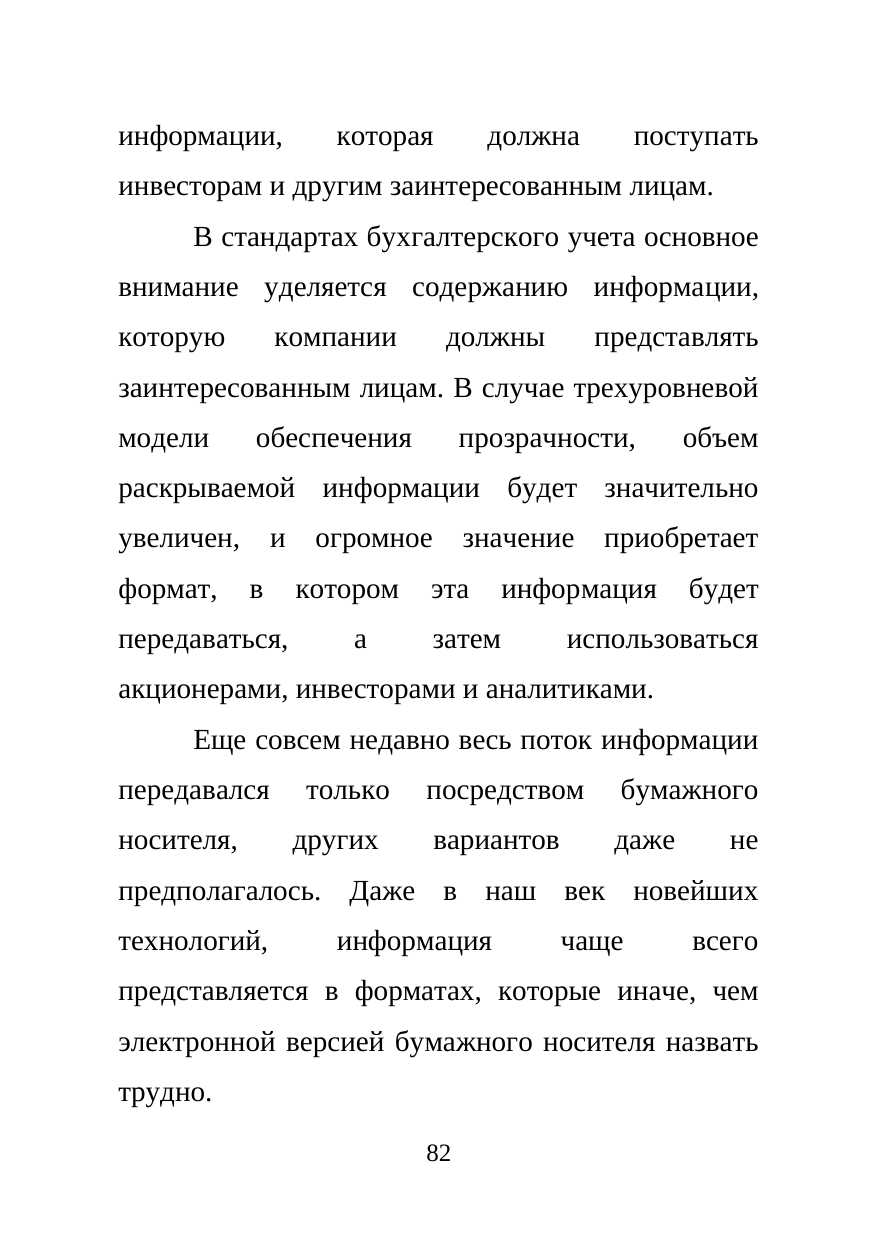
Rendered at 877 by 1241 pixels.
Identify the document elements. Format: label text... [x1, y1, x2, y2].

text В стандартах бухгалтерского учета основное внимание уделяется содержанию информации, которую компании должны представлять заинтересованным лицам. В случае трехуровневой модели обеспечения прозрачности, объем раскрываемой информации будет значительно увеличен, и огромное значение приобретает формат, в котором эта информация будет передаваться, а затем использоваться акционерами, инвесторами и аналитиками. [118, 219, 759, 705]
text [118, 118, 759, 202]
text Еще совсем недавно весь поток информации передавался только посредством бумажного носителя, других вариантов даже не предполагалось. Даже в наш век новейших технологий, информация чаще всего представляется в форматах, которые иначе, чем электронной версией бумажного носителя назвать трудно. [118, 722, 759, 1108]
